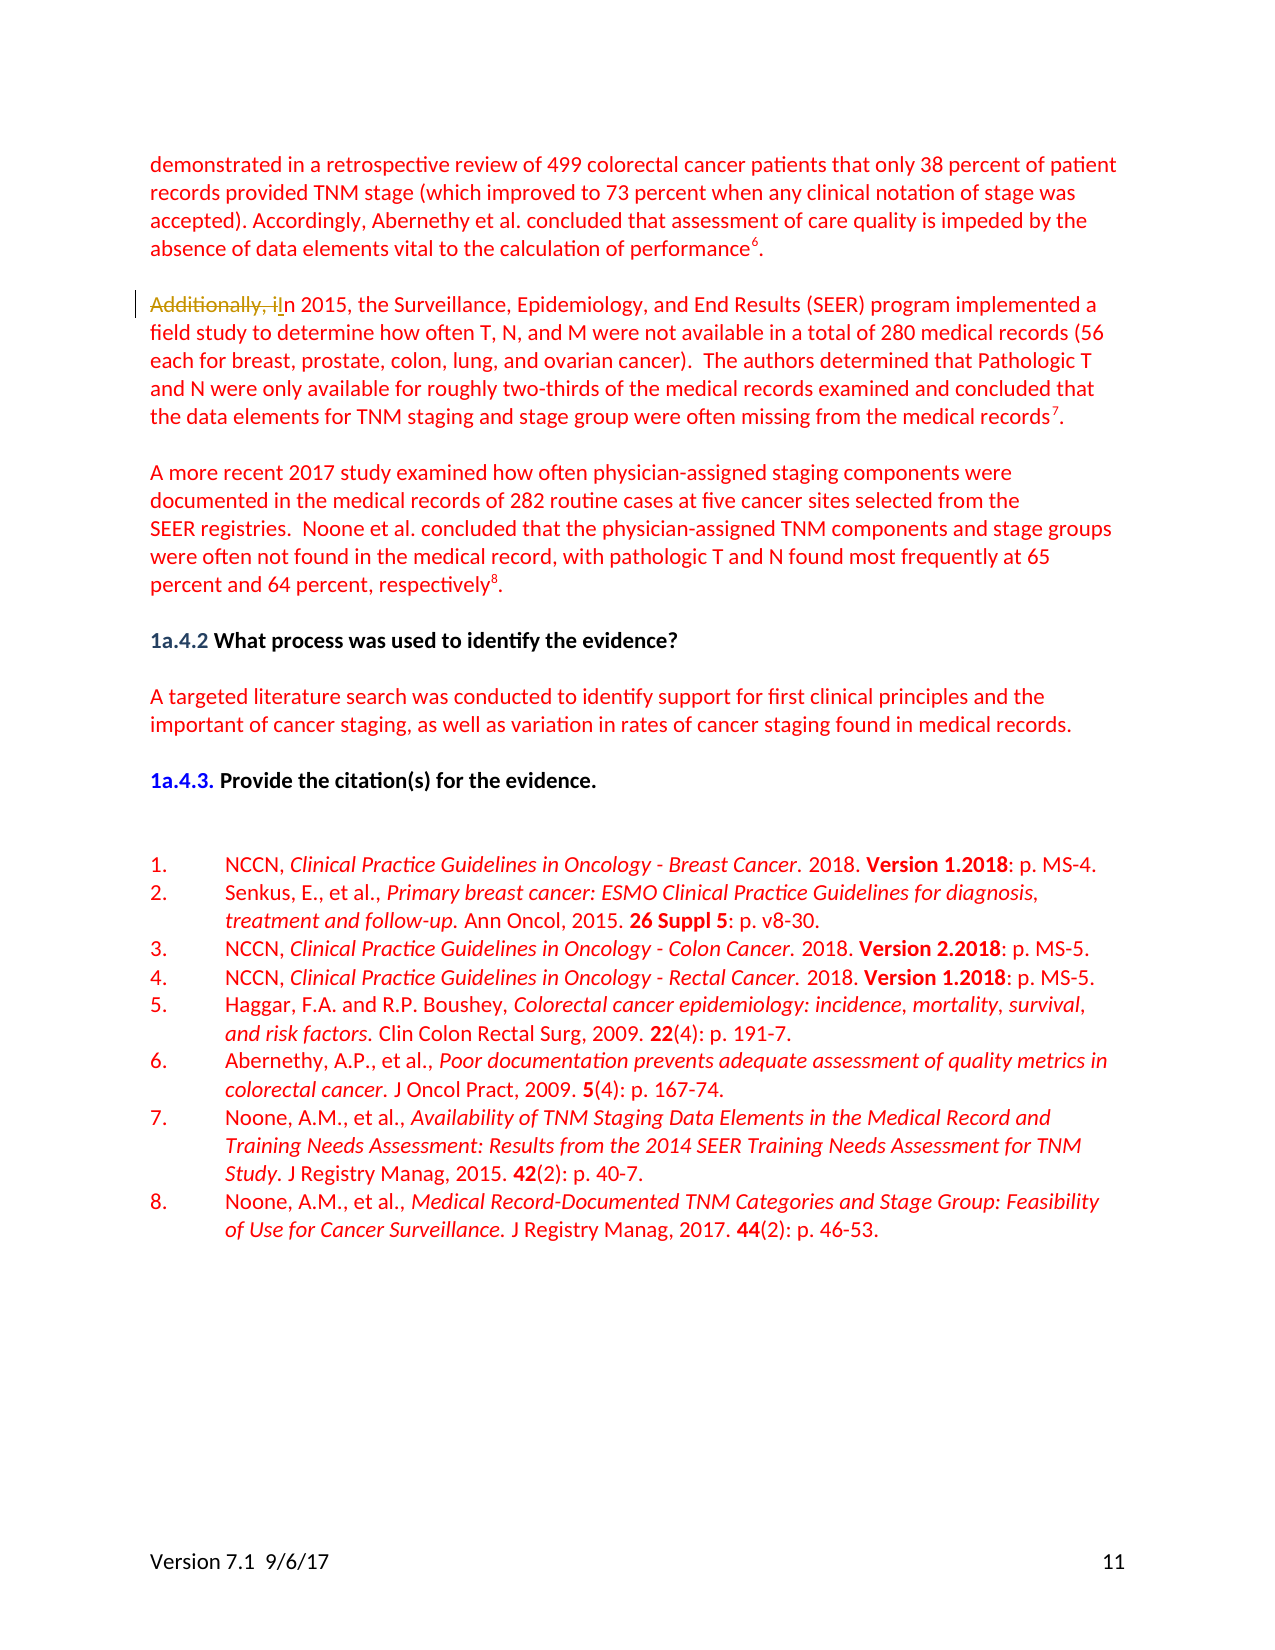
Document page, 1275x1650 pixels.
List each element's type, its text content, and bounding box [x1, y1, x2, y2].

text 1a.4.2 What process was used to identify the evidence? [150, 626, 1125, 654]
text accepted). Accordingly, Abernethy et al. concluded that assessment of care quality is impeded by the [150, 206, 1125, 234]
text A targeted literature search was conducted to identify support for first clinical principles and the important of cancer staging, as well as variation in rates of cancer staging found in medical records. [150, 682, 1125, 738]
text A more recent 2017 study examined how often physician-assigned staging components were [150, 458, 1125, 486]
text were often not found in the medical record, with pathologic T and N found most frequently at 65 [150, 542, 1125, 570]
text n 2015, the Surveillance, Epidemiology, and End Results (SEER) program implemented a field study to determine how often T, N, and M were not available in a total of 280 medical records (56 each for breast, prostate, colon, lung, and ovarian cancer). The authors determined that Pathologic T and N were only available for roughly two-thirds of the medical records examined and concluded that the data elements for TNM staging and stage group were often missing from the medical records7. [150, 290, 1125, 430]
text 6. Abernethy, A.P., et al., Poor documentation prevents adequate assessment of quality metrics in colorectal cancer. J Oncol Pract, 2009. 5(4): p. 167-74. [150, 1047, 1125, 1103]
text 1. NCCN, Clinical Practice Guidelines in Oncology - Breast Cancer. 2018. Version 1.2018: p. MS-4. [150, 851, 1125, 878]
text SEER registries. Noone et al. concluded that the physician-assigned TNM components and stage groups [150, 514, 1125, 542]
text records provided TNM stage (which improved to 73 percent when any clinical notation of stage was [150, 178, 1125, 206]
text 1a.4.3. Provide the citation(s) for the evidence. [150, 766, 1125, 794]
text documented in the medical records of 282 routine cases at five cancer sites selected from the [150, 486, 1125, 514]
text demonstrated in a retrospective review of 499 colorectal cancer patients that only 38 percent of patient [150, 150, 1125, 178]
text 3. NCCN, Clinical Practice Guidelines in Oncology - Colon Cancer. 2018. Version 2.2018: p. MS-5. [150, 934, 1125, 963]
text absence of data elements vital to the calculation of performance6. [150, 234, 1125, 262]
text percent and 64 percent, respectively8. [150, 570, 1125, 598]
text 4. NCCN, Clinical Practice Guidelines in Oncology - Rectal Cancer. 2018. Version 1.2018: p. MS-5. [150, 963, 1125, 991]
text 2. Senkus, E., et al., Primary breast cancer: ESMO Clinical Practice Guidelines for diagnosis, treatment and follow-up. Ann Oncol, 2015. 26 Suppl 5: p. v8-30. [150, 878, 1125, 934]
text 5. Haggar, F.A. and R.P. Boushey, Colorectal cancer epidemiology: incidence, mortality, survival, and risk factors. Clin Colon Rectal Surg, 2009. 22(4): p. 191-7. [150, 991, 1125, 1047]
text 7. Noone, A.M., et al., Availability of TNM Staging Data Elements in the Medical Record and Training Needs Assessment: Results from the 2014 SEER Training Needs Assessment for TNM Study. J Registry Manag, 2015. 42(2): p. 40-7. [150, 1103, 1125, 1187]
text 8. Noone, A.M., et al., Medical Record-Documented TNM Categories and Stage Group: Feasibility of Use for Cancer Surveillance. J Registry Manag, 2017. 44(2): p. 46-53. [150, 1187, 1125, 1243]
